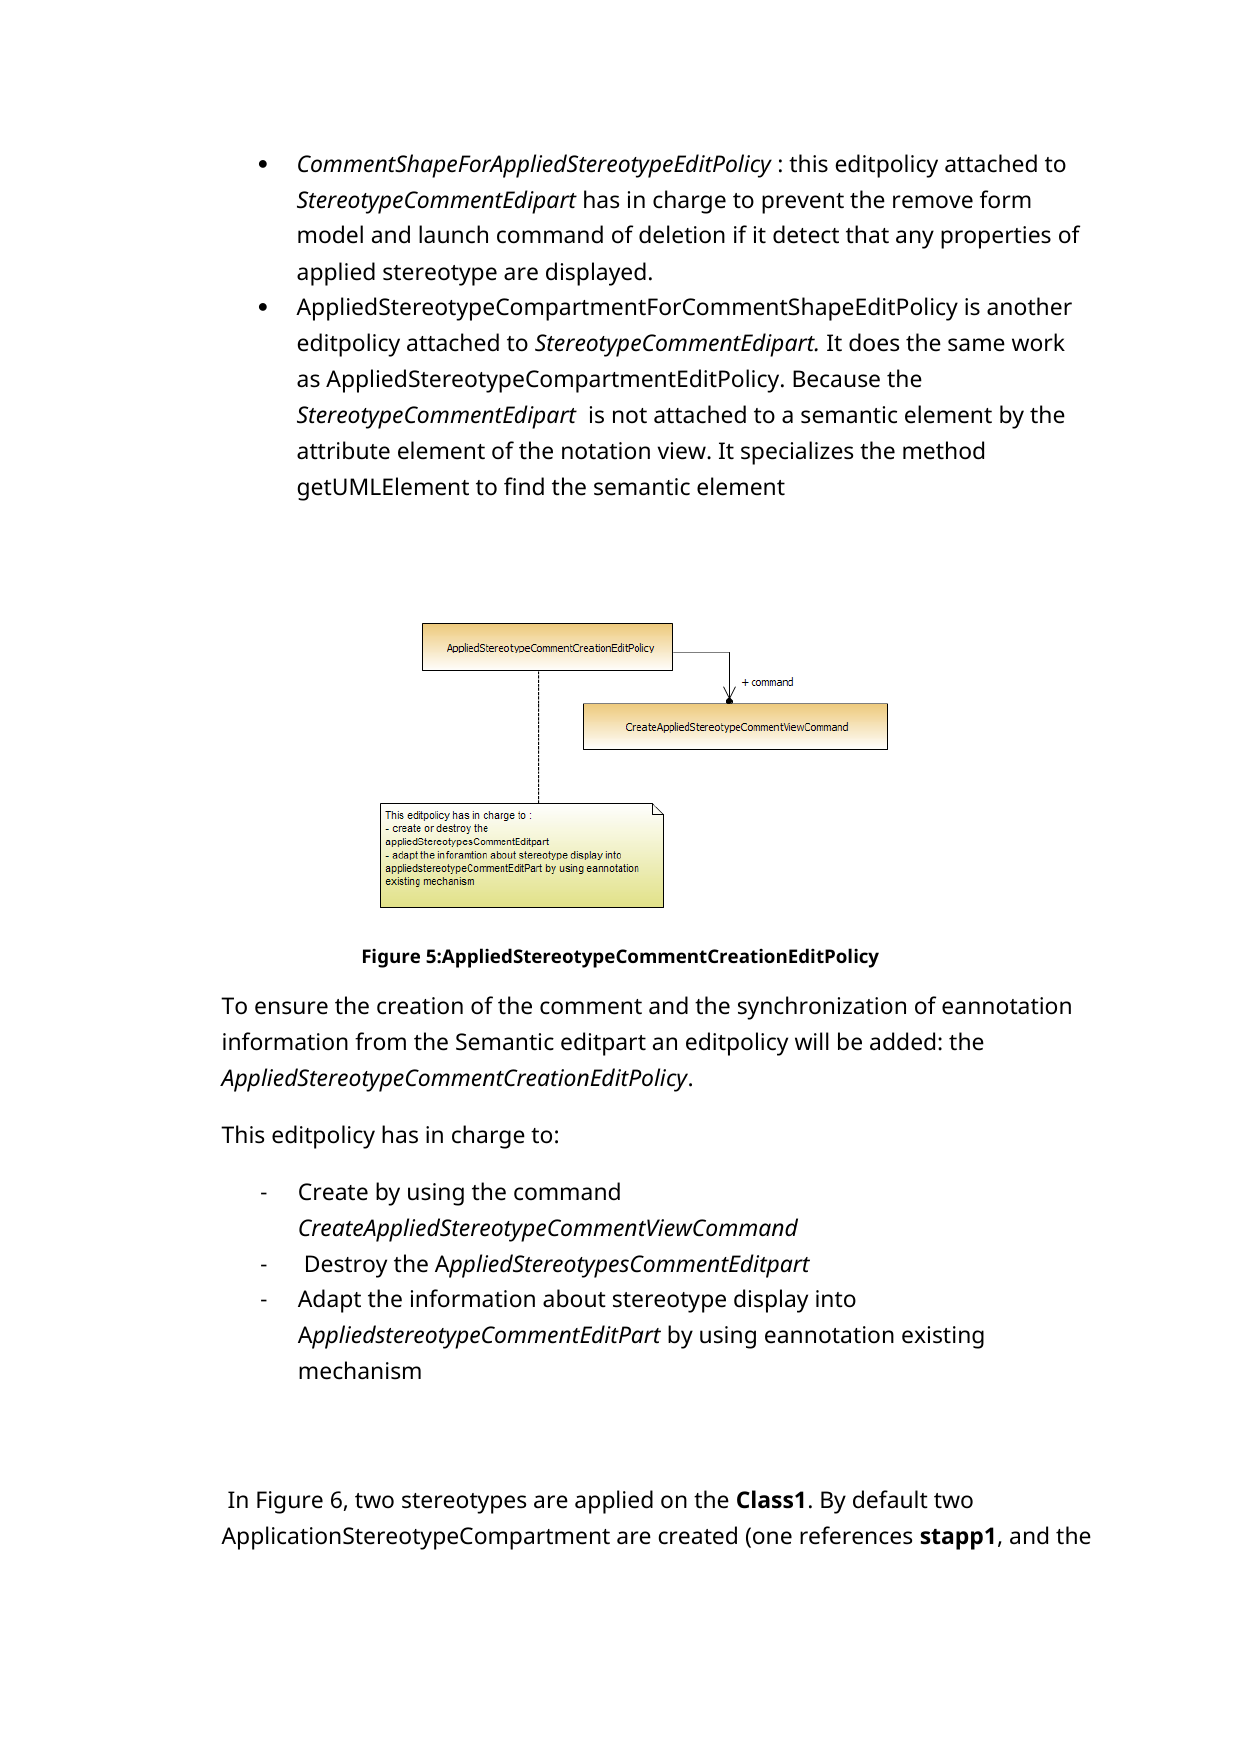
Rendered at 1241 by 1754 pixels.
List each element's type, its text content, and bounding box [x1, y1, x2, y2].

picture [335, 584, 906, 923]
text Figure 5:AppliedStereotypeCommentCreationEditPolicy [148, 944, 1093, 969]
list Create by using the command CreateAppliedStereotypeCommentViewCommand [260, 1176, 1093, 1243]
text This editpolicy has in charge to: [221, 1119, 1093, 1150]
text To ensure the creation of the comment and the synchronization of eannotation information from the Semantic editpart an editpolicy will be added: the AppliedStereotypeCommentCreationEditPolicy. [221, 990, 1093, 1093]
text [221, 1484, 1093, 1551]
list Destroy the AppliedStereotypesCommentEditpart [260, 1247, 1093, 1279]
list CommentShapeForAppliedStereotypeEditPolicy : this editpolicy attached to StereotypeCommentEdipart has in charge to prevent the remove form model and launch command of deletion if it detect that any properties of applied stereotype are displayed. [259, 148, 1093, 287]
list AppliedStereotypeCompartmentForCommentShapeEditPolicy is another editpolicy attached to StereotypeCommentEdipart. It does the same work as AppliedStereotypeCompartmentEditPolicy. Because the StereotypeCommentEdipart is not attached to a semantic element by the attribute element of the notation view. It specializes the method getUMLElement to find the semantic element [259, 291, 1093, 502]
list Adapt the information about stereotype display into AppliedstereotypeCommentEditPart by using eannotation existing mechanism [260, 1283, 1093, 1387]
